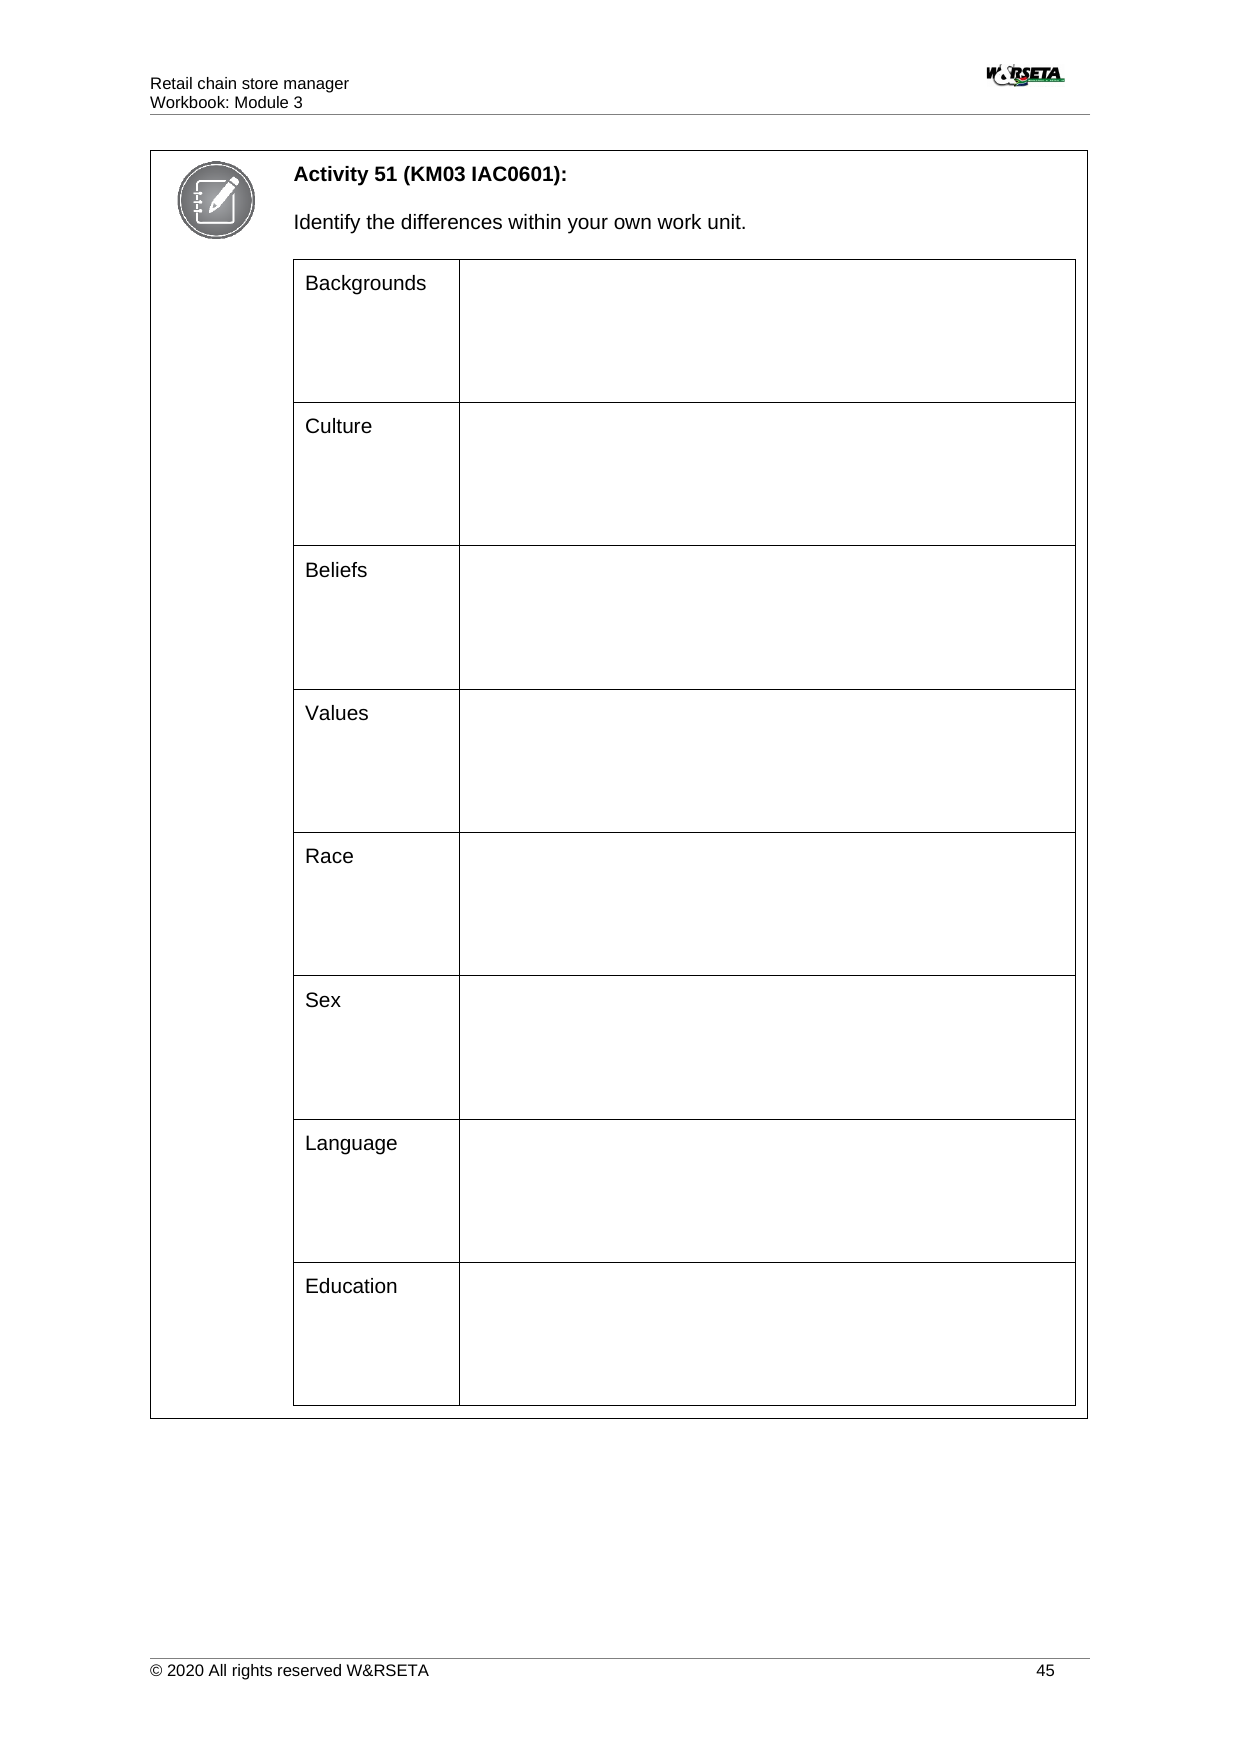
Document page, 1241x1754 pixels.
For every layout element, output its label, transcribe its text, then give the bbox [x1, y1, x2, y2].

table_header [151, 151, 282, 1418]
table_header Activity 51 (KM03 IAC0601): Identify the differences within your own work unit. [282, 151, 1087, 1418]
picture [986, 64, 1065, 87]
picture [177, 161, 255, 239]
